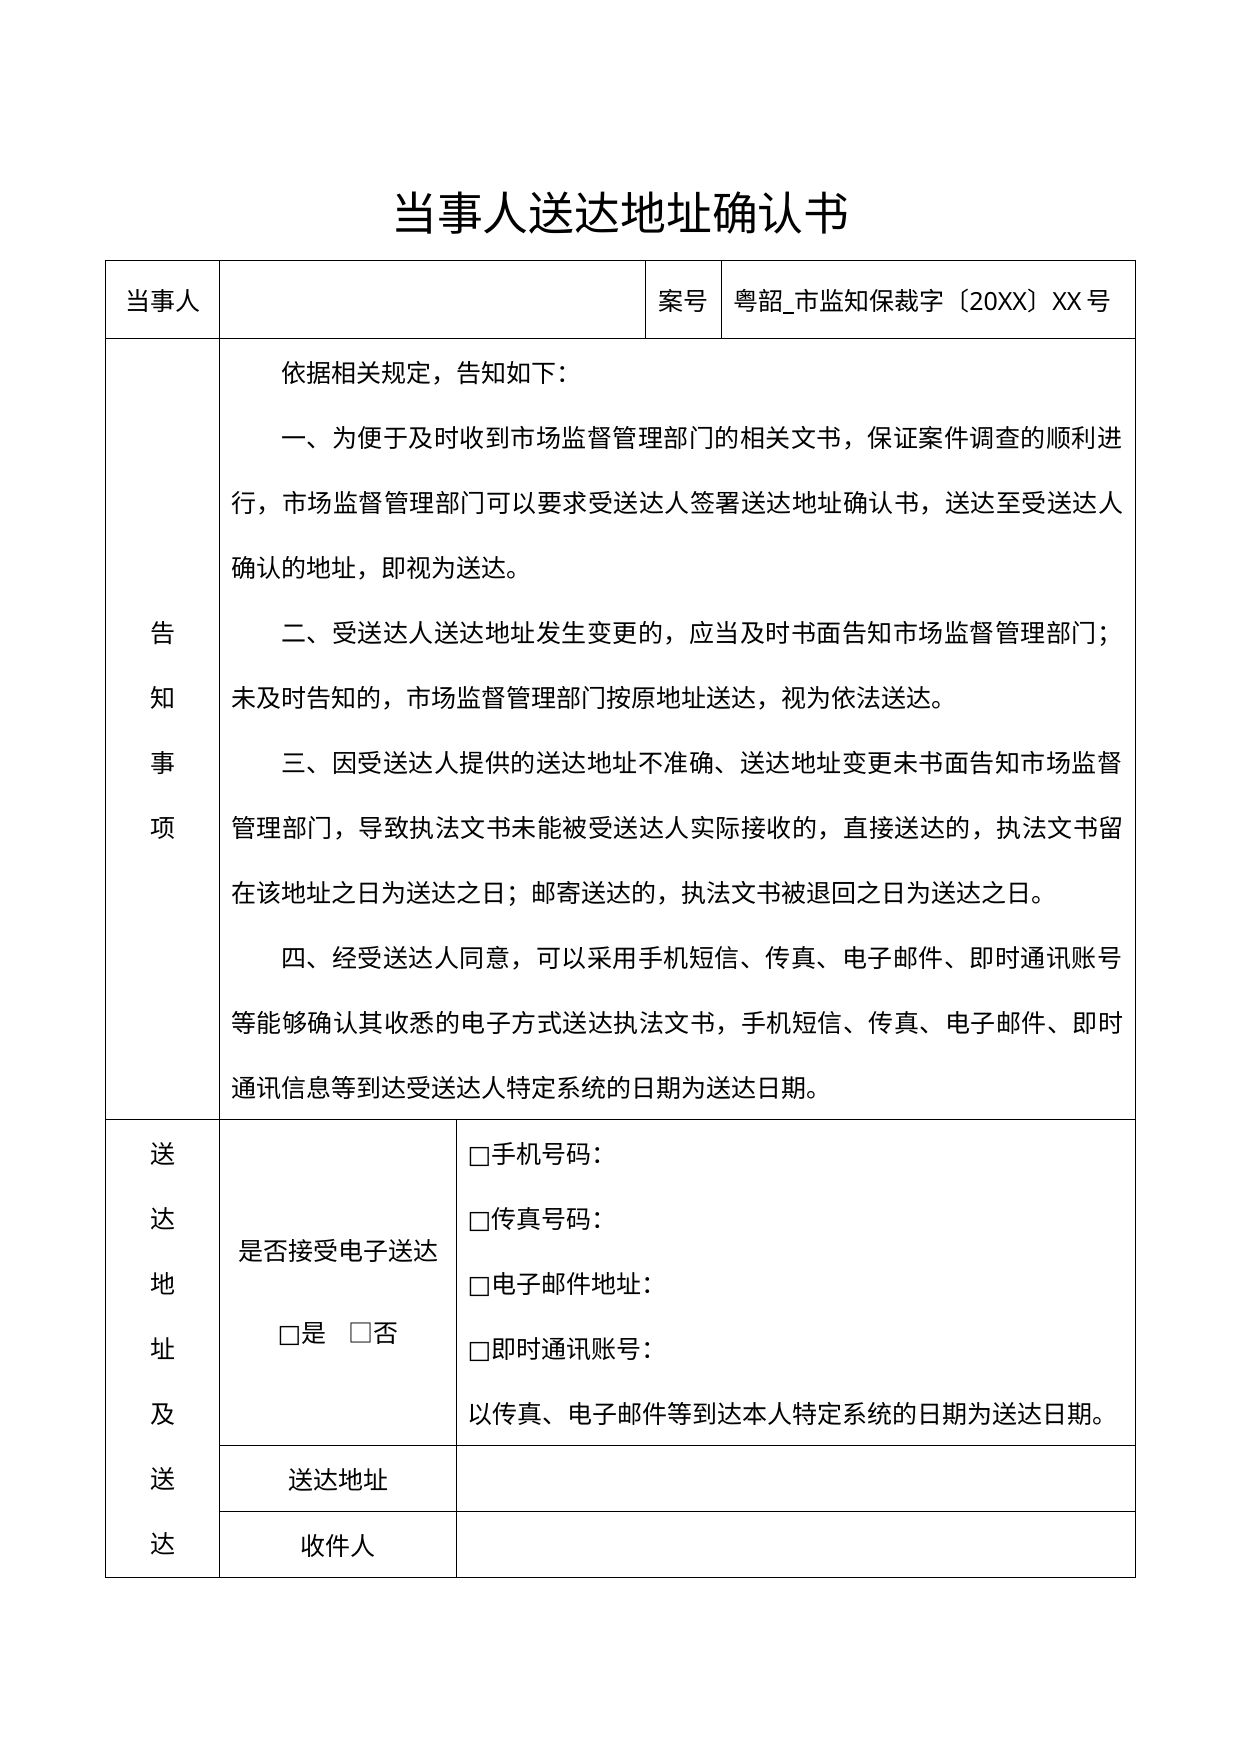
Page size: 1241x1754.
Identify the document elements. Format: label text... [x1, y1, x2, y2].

table_cell □手机号码： □传真号码： □电子邮件地址： □即时通讯账号： 以传真、电子邮件等到达本人特定系统的日期为送达日期。 [457, 1120, 1135, 1445]
table_cell 收件人 [220, 1512, 456, 1577]
table_cell [457, 1512, 1135, 1577]
table_cell 送达地址 [220, 1446, 456, 1511]
table_cell 依据相关规定，告知如下： 一、为便于及时收到市场监督管理部门的相关文书，保证案件调查的顺利进行，市场监督管理部门可以要求受送达人签署送达地址确认书，送达至受送达人确认的地址，即视为送达。 二、受送达人送达地址发生变更的，应当及时书面告知市场监督管理部门；未及时告知的，市场监督管理部门按原地址送达，视为依法送达。 三、因受送达人提供的送达地址不准确、送达地址变更未书面告知市场监督管理部门，导致执法文书未能被受送达人实际接收的，直接送达的，执法文书留在该地址之日为送达之日；邮寄送达的，执法文书被退回之日为送达之日。 四、经受送达人同意，可以采用手机短信、传真、电子邮件、即时通讯账号等能够确认其收悉的电子方式送达执法文书，手机短信、传真、电子邮件、即时通讯信息等到达受送达人特定系统的日期为送达日期。 [220, 339, 1135, 1119]
table_header 粤韶 市监知保裁字〔20XX〕XX号 [722, 261, 1135, 338]
table_cell 送 达 地 址 及 送 达 方 式 [106, 1120, 219, 1577]
text 当事人送达地址确认书 [187, 162, 1053, 259]
table_header 案号 [646, 261, 721, 338]
table_cell 告 知 事 项 [106, 339, 219, 1119]
table_header 当事人 [106, 261, 219, 338]
table_header [220, 261, 645, 338]
table_cell [457, 1446, 1135, 1511]
table_cell 是否接受电子送达 □是 □否 [220, 1120, 456, 1445]
